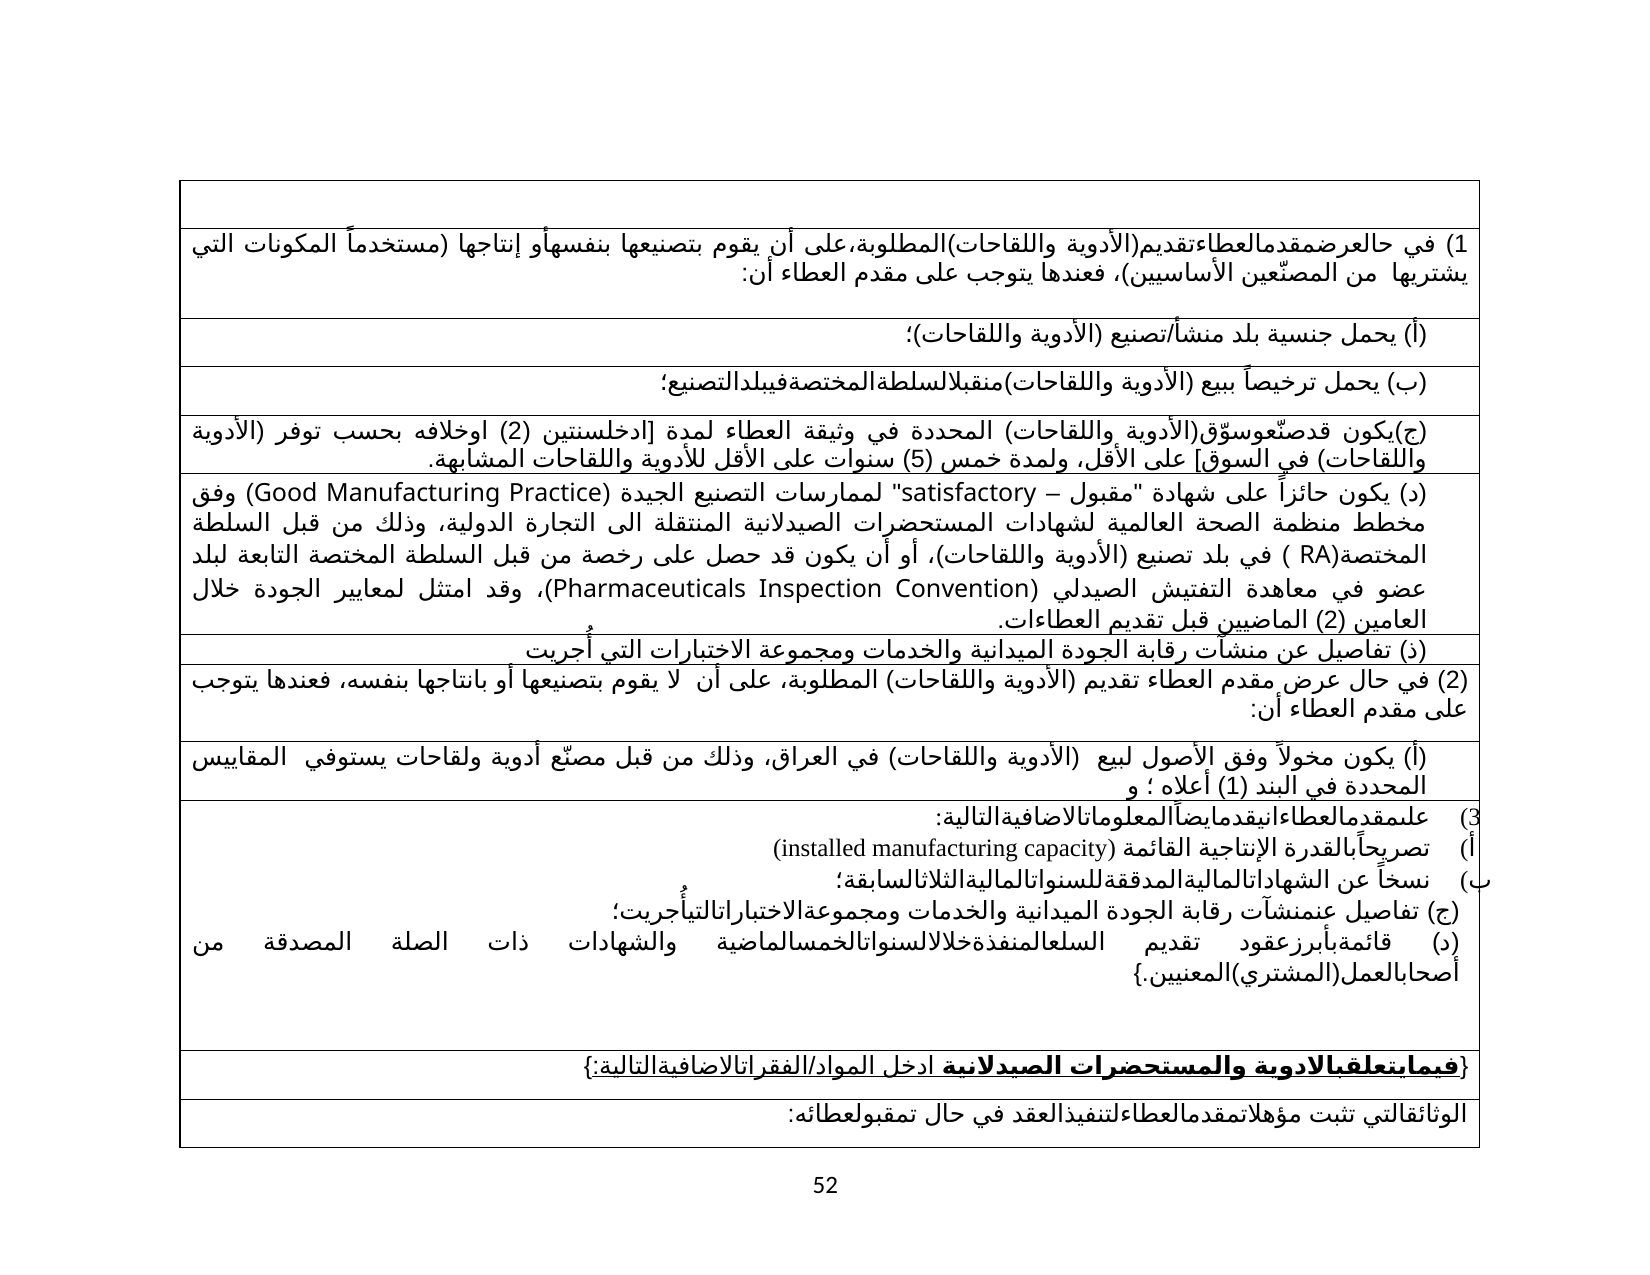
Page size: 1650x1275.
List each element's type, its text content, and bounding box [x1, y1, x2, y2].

table_cell الوثائقالتي تثبت مؤهلاتمقدمالعطاءلتنفيذالعقد في حال تمقبولعطائه: [181, 1100, 1479, 1147]
table_cell (2) في حال عرض مقدم العطاء تقديم (الأدوية واللقاحات) المطلوبة، على أن لا يقوم بتصنيعها أو بانتاجها بنفسه، فعندها يتوجب على مقدم العطاء أن: [181, 665, 1479, 741]
table_cell (ج)يكون قدصنّعوسوّق(الأدوية واللقاحات) المحددة في وثيقة العطاء لمدة [ادخلسنتين (2) اوخلافه بحسب توفر (الأدوية واللقاحات) في السوق] على الأقل، ولمدة خمس (5) سنوات على الأقل للأدوية واللقاحات المشابهة. [181, 416, 1479, 473]
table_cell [181, 181, 1479, 228]
table_cell (د) يكون حائزاً على شهادة "مقبول – satisfactory" لممارسات التصنيع الجيدة (Good Manufacturing Practice) وفق مخطط منظمة الصحة العالمية لشهادات المستحضرات الصيدلانية المنتقلة الى التجارة الدولية، وذلك من قبل السلطة المختصة(RA ) في بلد تصنيع (الأدوية واللقاحات)، أو أن يكون قد حصل على رخصة من قبل السلطة المختصة التابعة لبلد عضو في معاهدة التفتيش الصيدلي (Pharmaceuticals Inspection Convention)، وقد امتثل لمعايير الجودة خلال العامين (2) الماضيين قبل تقديم العطاءات. [181, 474, 1479, 634]
table_cell (ذ) تفاصيل عن منشآت رقابة الجودة الميدانية والخدمات ومجموعة الاختبارات التي أُجريت [181, 635, 1479, 664]
table_cell {فيمايتعلقبالادوية والمستحضرات الصيدلانية ادخل المواد/الفقراتالاضافيةالتالية:} [181, 1051, 1479, 1098]
table_cell (أ) يحمل جنسية بلد منشأ/تصنيع (الأدوية واللقاحات)؛ [181, 319, 1479, 366]
table_cell (أ) يكون مخولاً وفق الأصول لبيع (الأدوية واللقاحات) في العراق، وذلك من قبل مصنّع أدوية ولقاحات يستوفي المقاييس المحددة في البند (1) أعلاه ؛ و [181, 742, 1479, 799]
table_cell 1) في حالعرضمقدمالعطاءتقديم(الأدوية واللقاحات)المطلوبة،على أن يقوم بتصنيعها بنفسهأو إنتاجها (مستخدماً المكونات التي يشتريها من المصنّعين الأساسيين)، فعندها يتوجب على مقدم العطاء أن: [181, 229, 1479, 318]
table_cell علىمقدمالعطاءانيقدمايضاًالمعلوماتالاضافيةالتالية: تصريحاًبالقدرة الإنتاجية القائمة (installed manufacturing capacity) نسخاً عن الشهاداتالماليةالمدققةللسنواتالماليةالثلاثالسابقة؛ (ج) تفاصيل عنمنشآت رقابة الجودة الميدانية والخدمات ومجموعةالاختباراتالتيأُجريت؛ (د) قائمةبأبرزعقود تقديم السلعالمنفذةخلالالسنواتالخمسالماضية والشهادات ذات الصلة المصدقة من أصحابالعمل(المشتري)المعنيين.} [181, 801, 1479, 1050]
table_cell (ب) يحمل ترخيصاً ببيع (الأدوية واللقاحات)منقبلالسلطةالمختصةفيبلدالتصنيع؛ [181, 367, 1479, 415]
